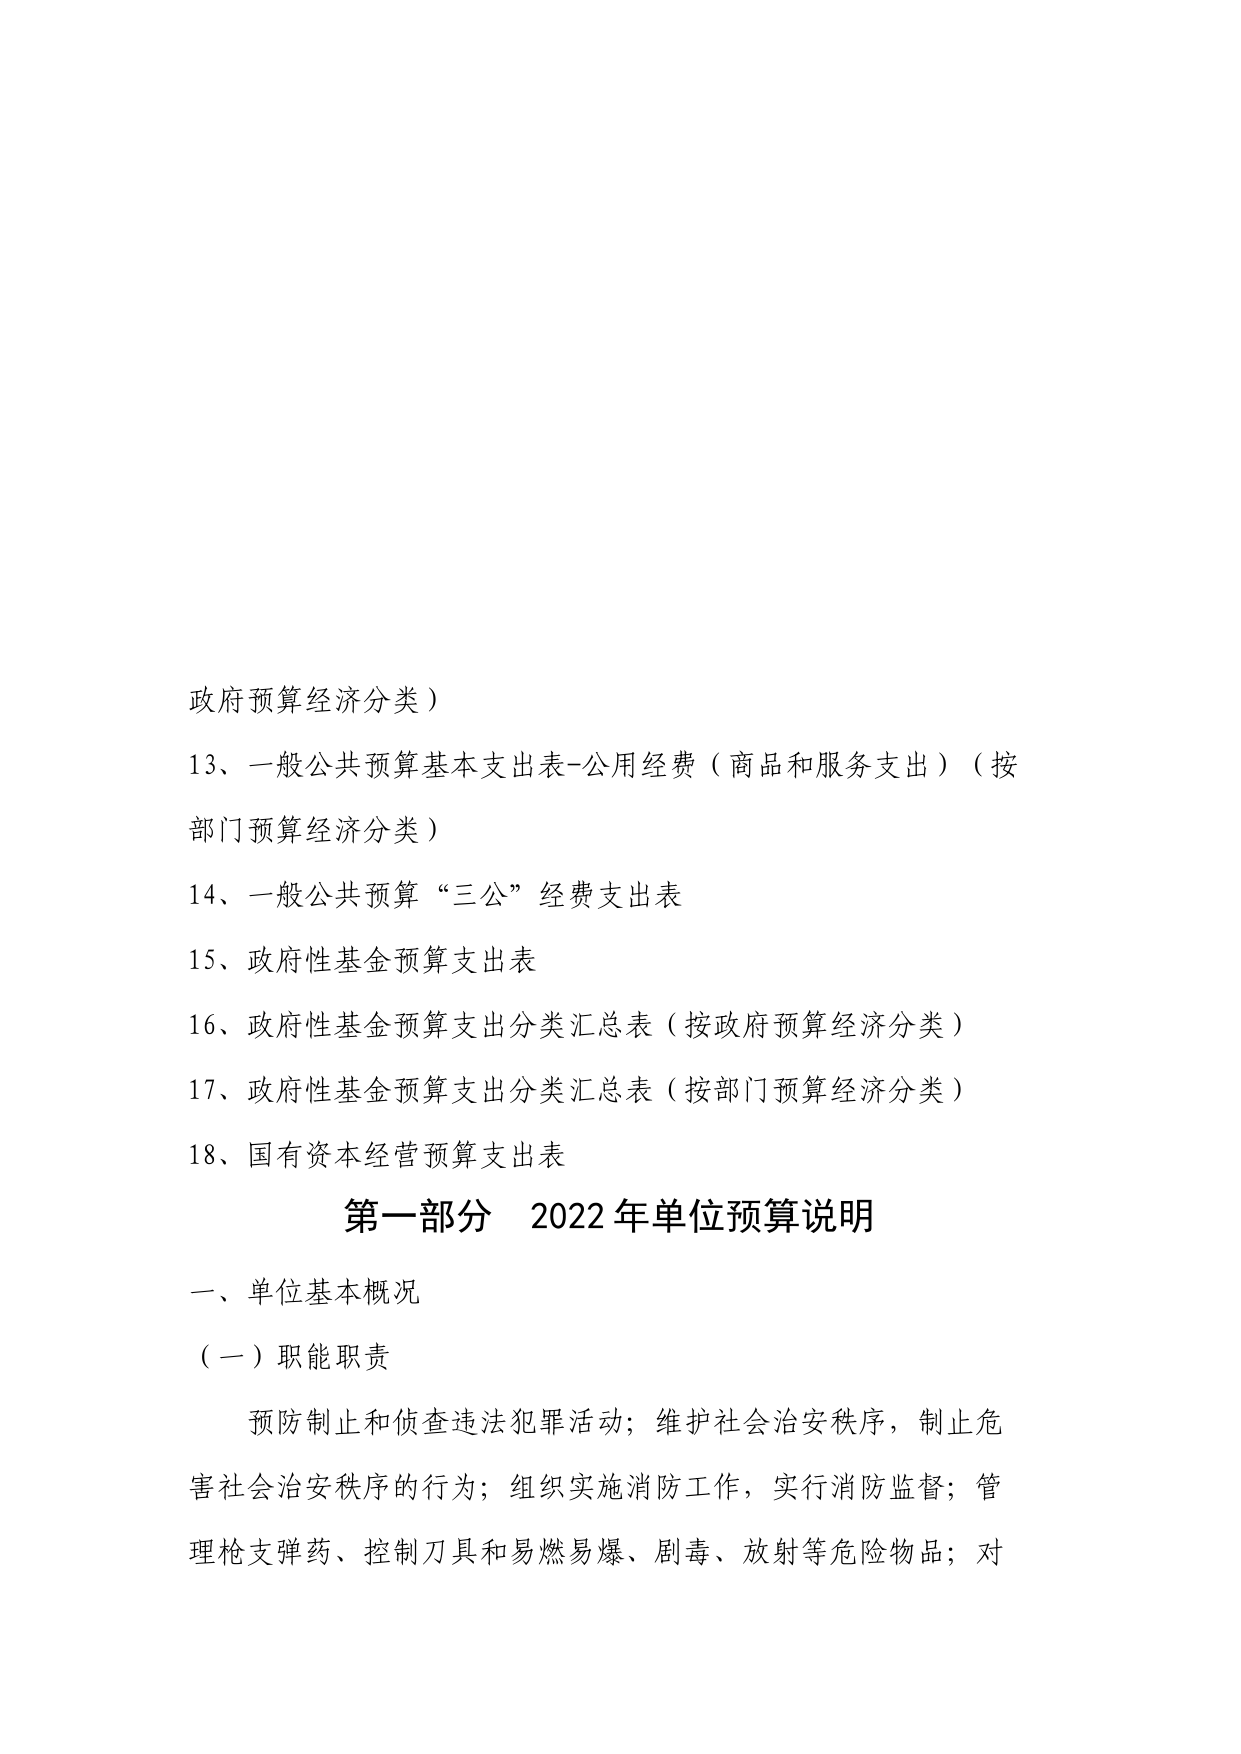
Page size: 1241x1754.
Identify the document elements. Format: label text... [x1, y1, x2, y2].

table_cell 第一部分 2022年单位预算说明 [176, 1170, 1041, 1257]
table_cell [176, 1257, 1041, 1582]
